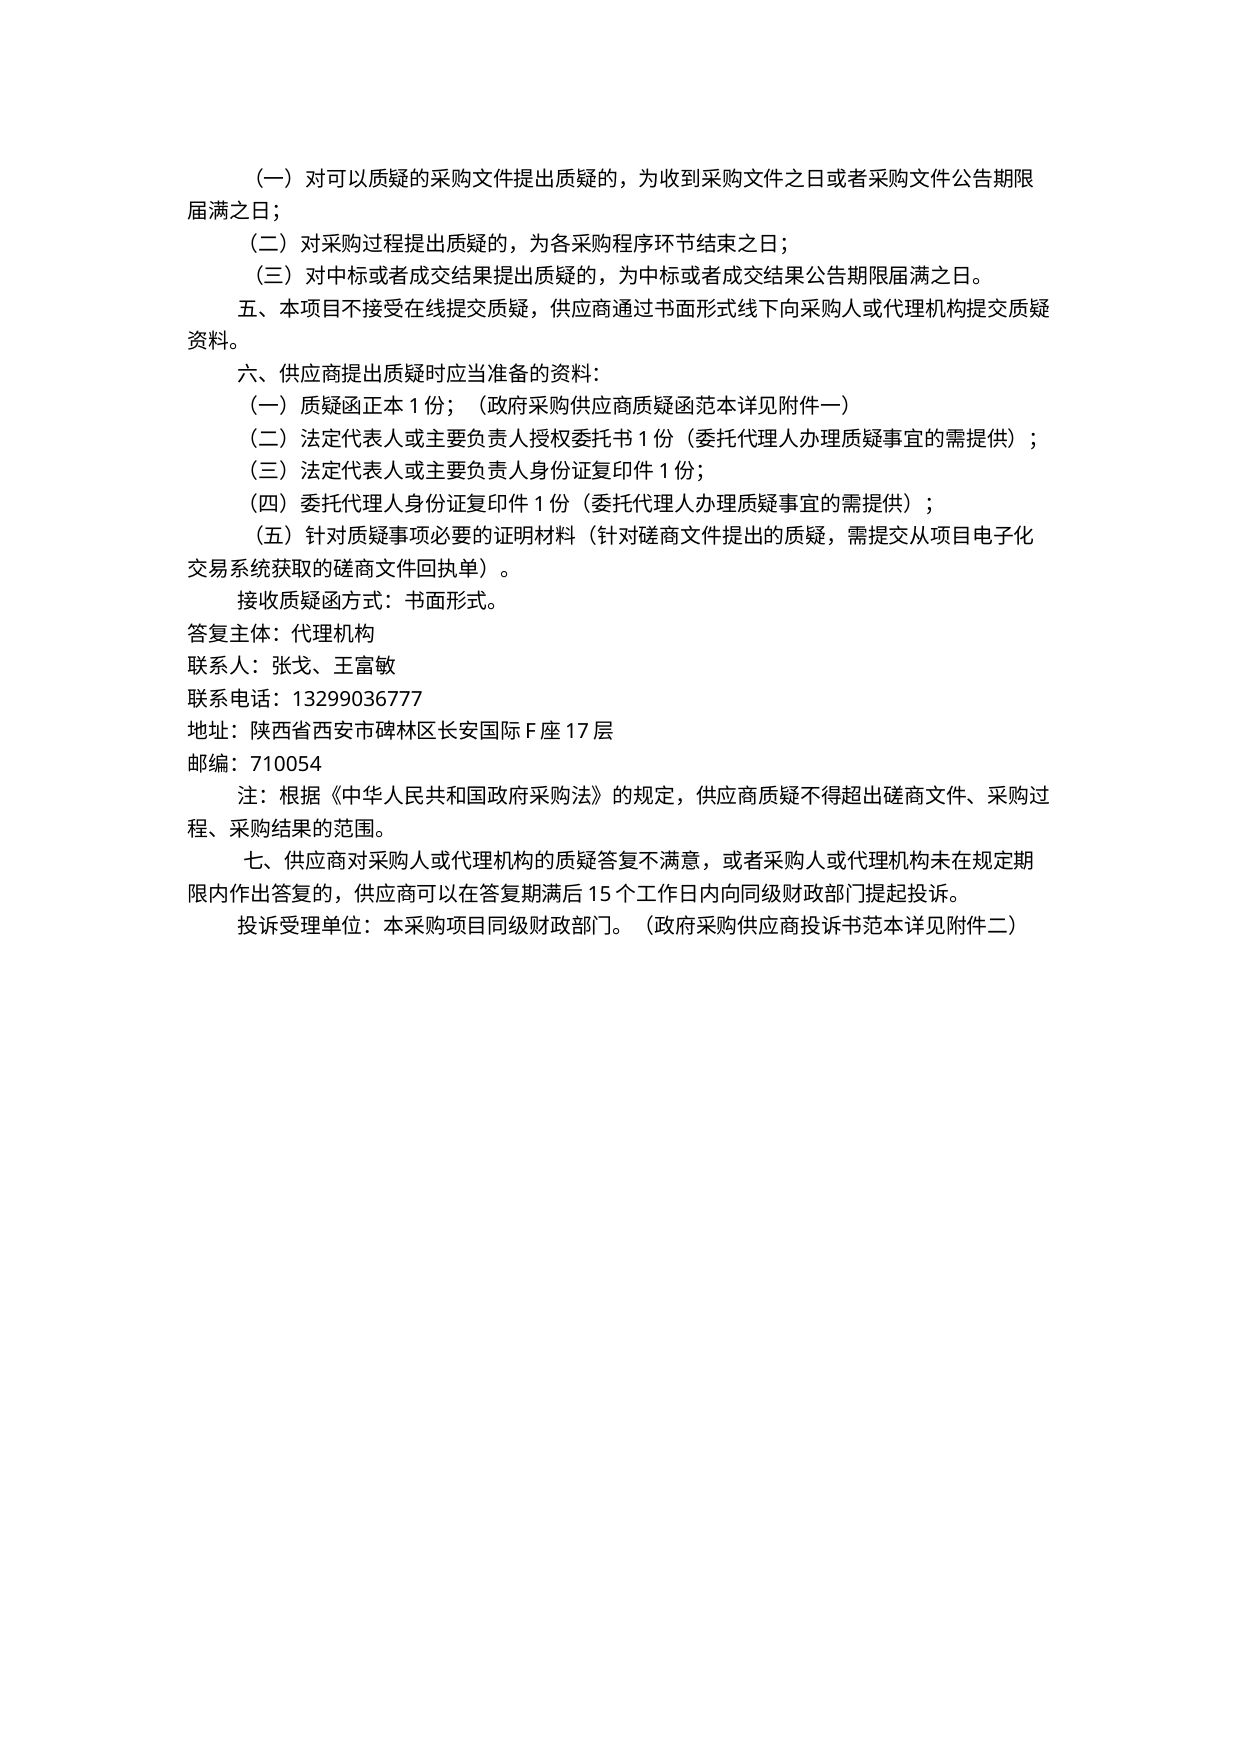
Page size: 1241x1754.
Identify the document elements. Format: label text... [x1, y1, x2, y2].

text 注：根据《中华人民共和国政府采购法》的规定，供应商质疑不得超出磋商文件、采购过程、采购结果的范围。 [187, 779, 1053, 844]
text 邮编：710054 [187, 747, 1053, 779]
text 联系电话：13299036777 [187, 682, 1053, 714]
text （一）质疑函正本1份；（政府采购供应商质疑函范本详见附件一） [187, 389, 1053, 422]
text （三）法定代表人或主要负责人身份证复印件1份； [187, 454, 1053, 487]
text 投诉受理单位：本采购项目同级财政部门。（政府采购供应商投诉书范本详见附件二） [187, 909, 1053, 942]
text （二）法定代表人或主要负责人授权委托书1份（委托代理人办理质疑事宜的需提供）； [187, 422, 1053, 454]
text （五）针对质疑事项必要的证明材料（针对磋商文件提出的质疑，需提交从项目电子化交易系统获取的磋商文件回执单）。 [187, 519, 1053, 584]
text 六、供应商提出质疑时应当准备的资料： [187, 357, 1053, 389]
text （二）对采购过程提出质疑的，为各采购程序环节结束之日； [187, 227, 1053, 259]
text （三）对中标或者成交结果提出质疑的，为中标或者成交结果公告期限届满之日。 [187, 259, 1053, 292]
text 五、本项目不接受在线提交质疑，供应商通过书面形式线下向采购人或代理机构提交质疑资料。 [187, 292, 1053, 357]
text （一）对可以质疑的采购文件提出质疑的，为收到采购文件之日或者采购文件公告期限届满之日； [187, 162, 1053, 227]
text 接收质疑函方式：书面形式。 [187, 584, 1053, 617]
text （四）委托代理人身份证复印件1份（委托代理人办理质疑事宜的需提供）； [187, 487, 1053, 519]
text 七、供应商对采购人或代理机构的质疑答复不满意，或者采购人或代理机构未在规定期限内作出答复的，供应商可以在答复期满后15个工作日内向同级财政部门提起投诉。 [187, 844, 1053, 909]
text 地址：陕西省西安市碑林区长安国际F座17层 [187, 714, 1053, 747]
text 联系人：张戈、王富敏 [187, 649, 1053, 682]
text 答复主体：代理机构 [187, 617, 1053, 649]
